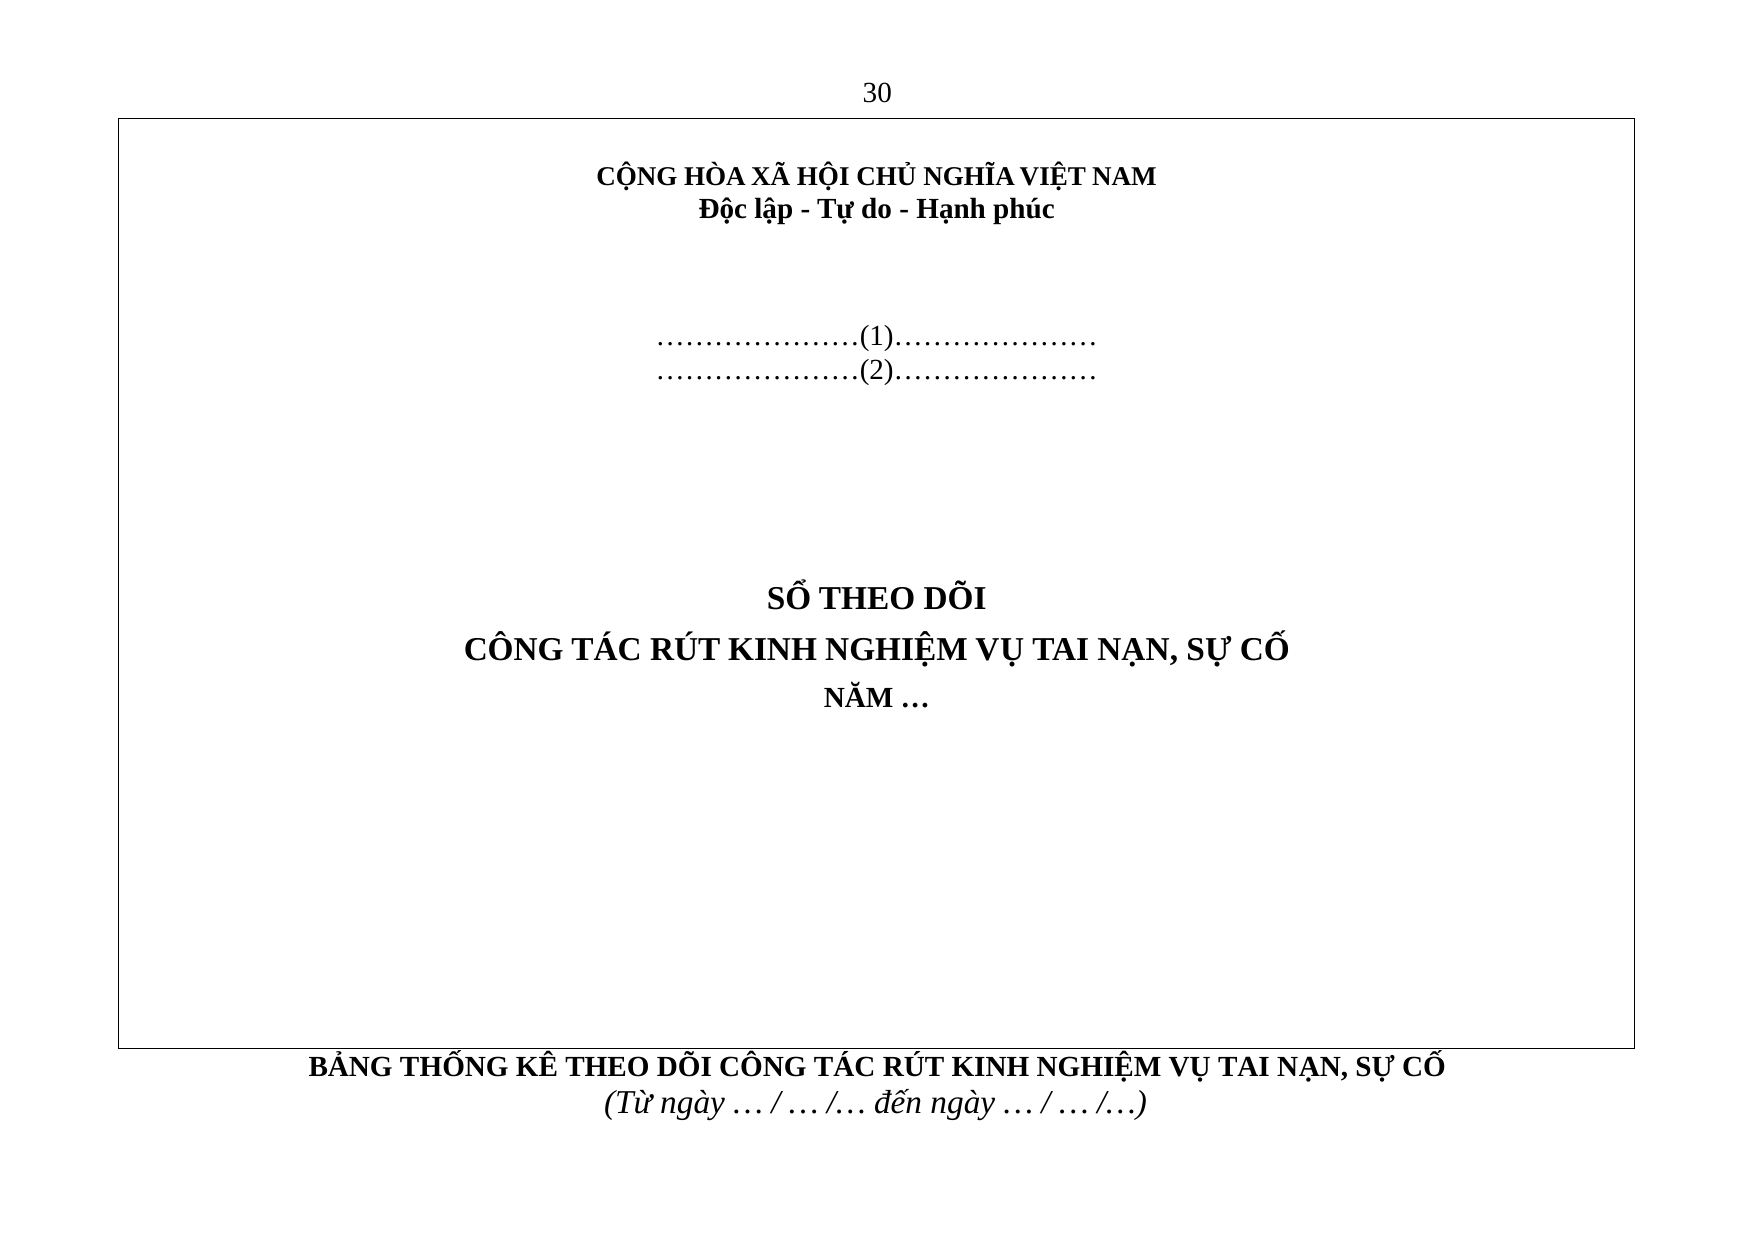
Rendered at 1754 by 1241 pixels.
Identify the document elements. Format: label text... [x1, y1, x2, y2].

table_cell CỘNG HÒA XÃ HỘI CHỦ NGHĨA VIỆT NAM Độc lập - Tự do - Hạnh phúc …………………(1)………………… …………………(2)………………… SỔ THEO DÕI CÔNG TÁC RÚT KINH NGHIỆM VỤ TAI NẠN, SỰ CỐ NĂM … [119, 119, 1634, 1048]
text BẢNG THỐNG KÊ THEO DÕI CÔNG TÁC RÚT KINH NGHIỆM VỤ TAI NẠN, SỰ CỐ [118, 1049, 1636, 1083]
text (Từ ngày … / … /… đến ngày … / … /…) [118, 1083, 1636, 1121]
